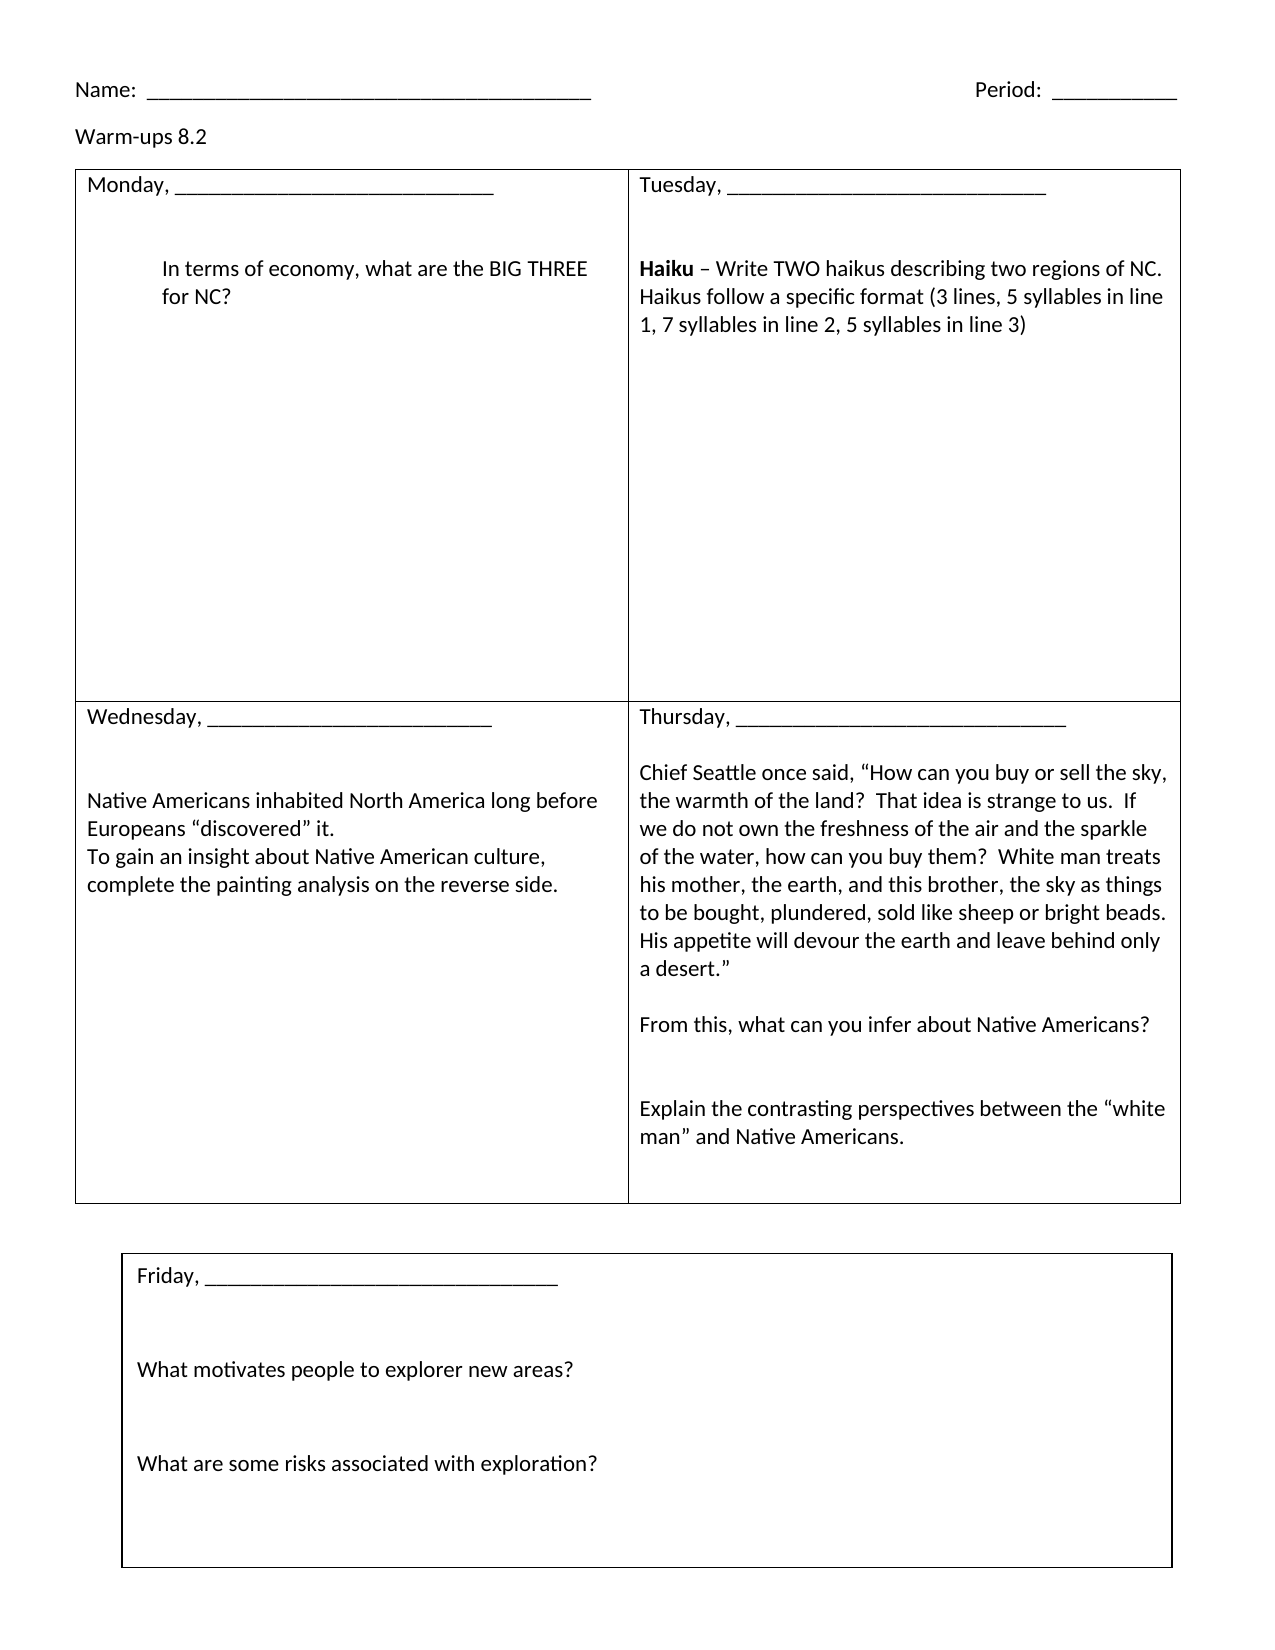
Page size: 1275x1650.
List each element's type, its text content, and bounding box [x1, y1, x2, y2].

table_cell Thursday, _____________________________ Chief Seattle once said, “How can you buy or sell the sky, the warmth of the land? That idea is strange to us. If we do not own the freshness of the air and the sparkle of the water, how can you buy them? White man treats his mother, the earth, and this brother, the sky as things to be bought, plundered, sold like sheep or bright beads. His appetite will devour the earth and leave behind only a desert.” From this, what can you infer about Native Americans? Explain the contrasting perspectives between the “white man” and Native Americans. [629, 702, 1180, 1203]
table_cell Wednesday, _________________________ Native Americans inhabited North America long before Europeans “discovered” it. To gain an insight about Native American culture, complete the painting analysis on the reverse side. [76, 702, 628, 1203]
table_header Monday, ____________________________ In terms of economy, what are the BIG THREE for NC? [76, 170, 628, 701]
table_header Tuesday, ____________________________ Haiku – Write TWO haikus describing two regions of NC. Haikus follow a specific format (3 lines, 5 syllables in line 1, 7 syllables in line 2, 5 syllables in line 3) [629, 170, 1180, 701]
text Warm-ups 8.2 [75, 122, 1200, 150]
text Name: _______________________________________ Period: ___________ [75, 75, 1200, 103]
